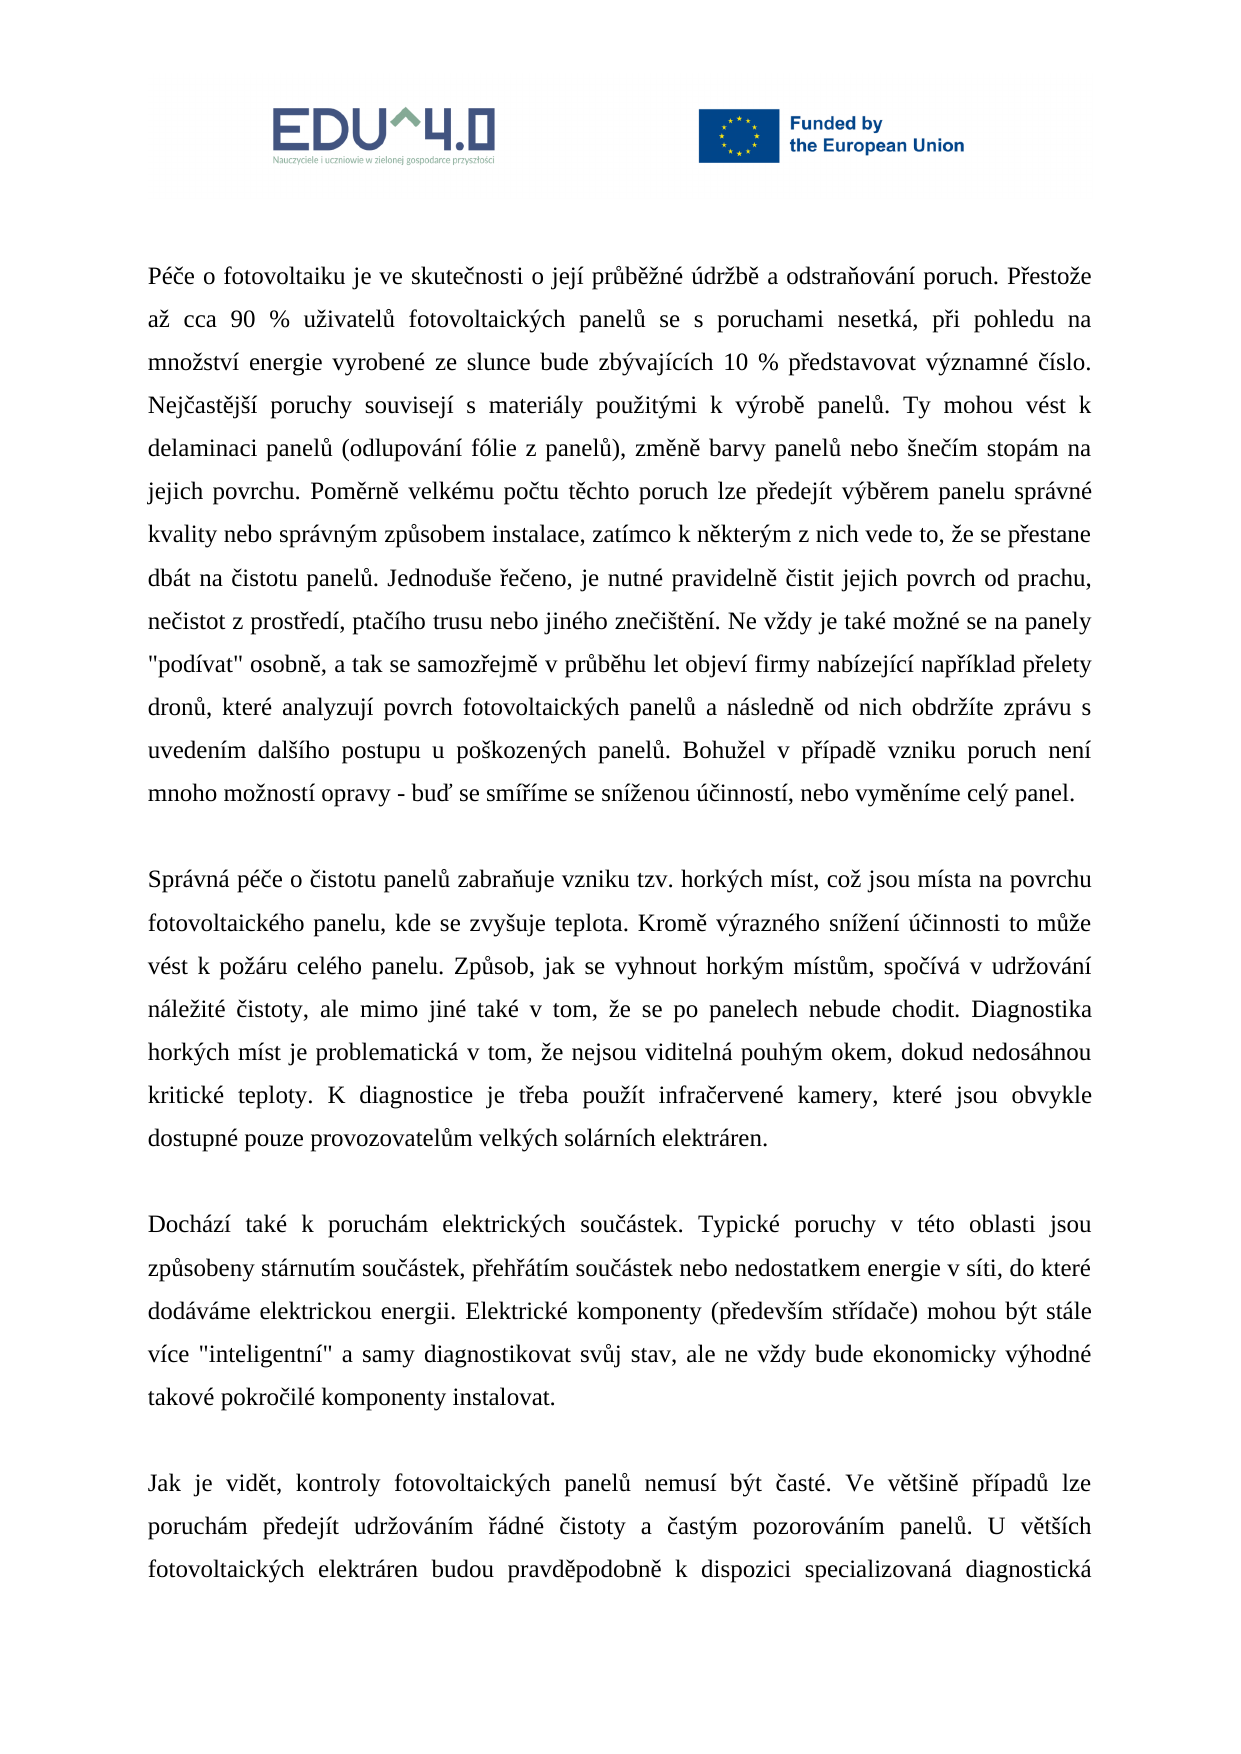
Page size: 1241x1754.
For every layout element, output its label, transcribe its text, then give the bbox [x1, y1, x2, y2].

text Dochází také k poruchám elektrických součástek. Typické poruchy v této oblasti jsou způsobeny stárnutím součástek, přehřátím součástek nebo nedostatkem energie v síti, do které dodáváme elektrickou energii. Elektrické komponenty (především střídače) mohou být stále více "inteligentní" a samy diagnostikovat svůj stav, ale ne vždy bude ekonomicky výhodné takové pokročilé komponenty instalovat. [148, 1209, 1093, 1411]
picture [147, 73, 1093, 199]
text Péče o fotovoltaiku je ve skutečnosti o její průběžné údržbě a odstraňování poruch. Přestože až cca 90 % uživatelů fotovoltaických panelů se s poruchami nesetká, při pohledu na množství energie vyrobené ze slunce bude zbývajících 10 % představovat významné číslo. Nejčastější poruchy souvisejí s materiály použitými k výrobě panelů. Ty mohou vést k delaminaci panelů (odlupování fólie z panelů), změně barvy panelů nebo šnečím stopám na jejich povrchu. Poměrně velkému počtu těchto poruch lze předejít výběrem panelu správné kvality nebo správným způsobem instalace, zatímco k některým z nich vede to, že se přestane dbát na čistotu panelů. Jednoduše řečeno, je nutné pravidelně čistit jejich povrch od prachu, nečistot z prostředí, ptačího trusu nebo jiného znečištění. Ne vždy je také možné se na panely "podívat" osobně, a tak se samozřejmě v průběhu let objeví firmy nabízející například přelety dronů, které analyzují povrch fotovoltaických panelů a následně od nich obdržíte zprávu s uvedením dalšího postupu u poškozených panelů. Bohužel v případě vzniku poruch není mnoho možností opravy - buď se smíříme se sníženou účinností, nebo vyměníme celý panel. [148, 261, 1093, 807]
text Správná péče o čistotu panelů zabraňuje vzniku tzv. horkých míst, což jsou místa na povrchu fotovoltaického panelu, kde se zvyšuje teplota. Kromě výrazného snížení účinnosti to může vést k požáru celého panelu. Způsob, jak se vyhnout horkým místům, spočívá v udržování náležité čistoty, ale mimo jiné také v tom, že se po panelech nebude chodit. Diagnostika horkých míst je problematická v tom, že nejsou viditelná pouhým okem, dokud nedosáhnou kritické teploty. K diagnostice je třeba použít infračervené kamery, které jsou obvykle dostupné pouze provozovatelům velkých solárních elektráren. [148, 864, 1093, 1152]
